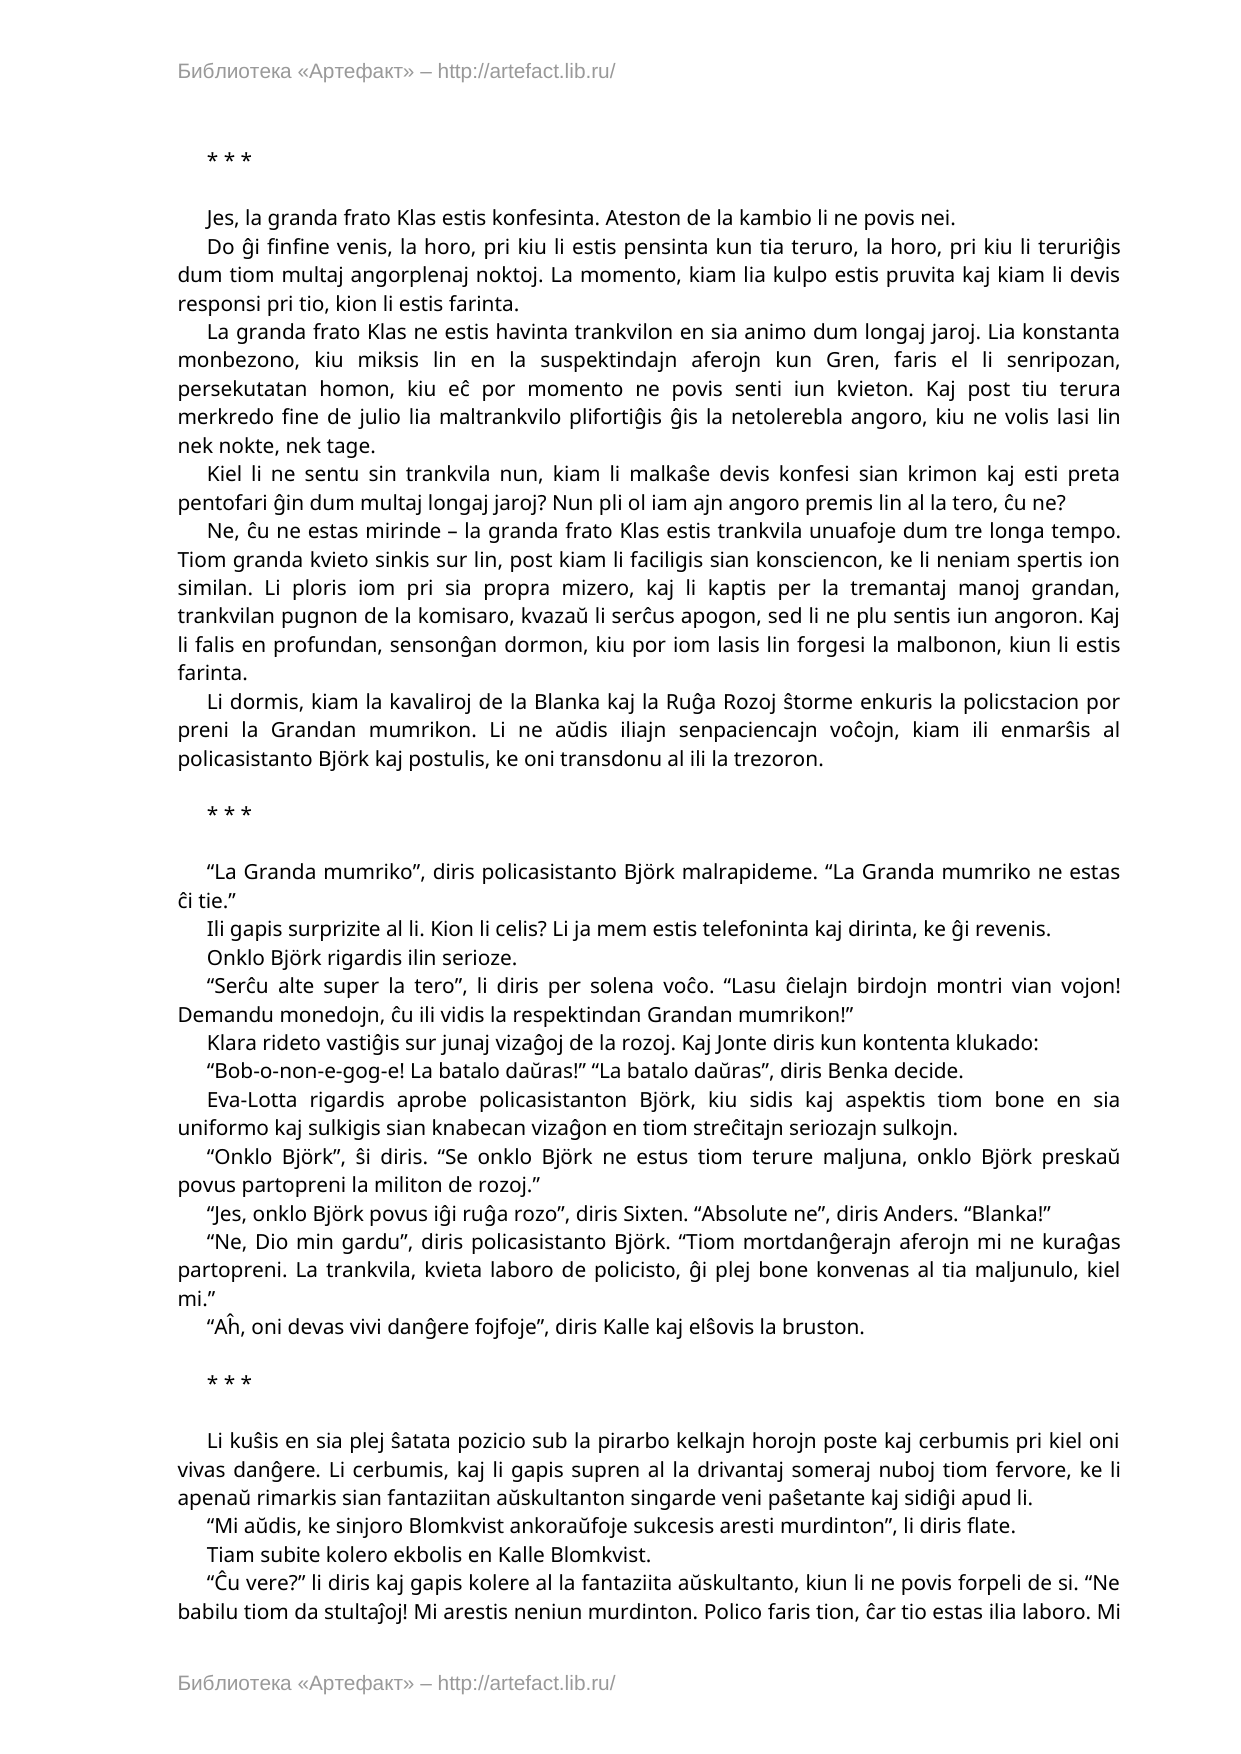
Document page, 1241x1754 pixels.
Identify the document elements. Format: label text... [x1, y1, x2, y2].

text Li kuŝis en sia plej ŝatata pozicio sub la pirarbo kelkajn horojn poste kaj cerbumis pri kiel oni vivas danĝere. Li cerbumis, kaj li gapis supren al la drivantaj someraj nuboj tiom fervore, ke li apenaŭ rimarkis sian fantaziitan aŭskultanton singarde veni paŝetante kaj sidiĝi apud li. [177, 1426, 1122, 1512]
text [177, 1568, 1122, 1625]
text “La Granda mumriko”, diris policasistanto Björk malrapideme. “La Granda mumriko ne estas ĉi tie.” [177, 857, 1122, 914]
text “Onklo Björk”, ŝi diris. “Se onklo Björk ne estus tiom terure maljuna, onklo Björk preskaŭ povus partopreni la militon de rozoj.” [177, 1142, 1122, 1199]
text Ili gapis surprizite al li. Kion li celis? Li ja mem estis telefoninta kaj dirinta, ke ĝi revenis. [177, 914, 1122, 943]
text Kiel li ne sentu sin trankvila nun, kiam li malkaŝe devis konfesi sian krimon kaj esti preta pentofari ĝin dum multaj longaj jaroj? Nun pli ol iam ajn angoro premis lin al la tero, ĉu ne? [177, 459, 1122, 516]
text “Jes, onklo Björk povus iĝi ruĝa rozo”, diris Sixten. “Absolute ne”, diris Anders. “Blanka!” [177, 1199, 1122, 1227]
text “Ne, Dio min gardu”, diris policasistanto Björk. “Tiom mortdanĝerajn aferojn mi ne kuraĝas partopreni. La trankvila, kvieta laboro de policisto, ĝi plej bone konvenas al tia maljunulo, kiel mi.” [177, 1227, 1122, 1312]
text Do ĝi finfine venis, la horo, pri kiu li estis pensinta kun tia teruro, la horo, pri kiu li teruriĝis dum tiom multaj angorplenaj noktoj. La momento, kiam lia kulpo estis pruvita kaj kiam li devis responsi pri tio, kion li estis farinta. [177, 232, 1122, 317]
text Li dormis, kiam la kavaliroj de la Blanka kaj la Ruĝa Rozoj ŝtorme enkuris la policstacion por preni la Grandan mumrikon. Li ne aŭdis iliajn senpaciencajn voĉojn, kiam ili enmarŝis al policasistanto Björk kaj postulis, ke oni transdonu al ili la trezoron. [177, 687, 1122, 772]
text Ne, ĉu ne estas mirinde – la granda frato Klas estis trankvila unuafoje dum tre longa tempo. Tiom granda kvieto sinkis sur lin, post kiam li faciligis sian konsciencon, ke li neniam spertis ion similan. Li ploris iom pri sia propra mizero, kaj li kaptis per la tremantaj manoj grandan, trankvilan pugnon de la komisaro, kvazaŭ li serĉus apogon, sed li ne plu sentis iun angoron. Kaj li falis en profundan, sensonĝan dormon, kiu por iom lasis lin forgesi la malbonon, kiun li estis farinta. [177, 516, 1122, 687]
text Klara rideto vastiĝis sur junaj vizaĝoj de la rozoj. Kaj Jonte diris kun kontenta klukado: [177, 1028, 1122, 1057]
text “Serĉu alte super la tero”, li diris per solena voĉo. “Lasu ĉielajn birdojn montri vian vojon! Demandu monedojn, ĉu ili vidis la respektindan Grandan mumrikon!” [177, 971, 1122, 1028]
text “Bob-o-non-e-gog-e! La batalo daŭras!” “La batalo daŭras”, diris Benka decide. [177, 1057, 1122, 1085]
text “Aĥ, oni devas vivi danĝere fojfoje”, diris Kalle kaj elŝovis la bruston. [177, 1312, 1122, 1341]
text * * * [177, 1369, 1122, 1398]
text La granda frato Klas ne estis havinta trankvilon en sia animo dum longaj jaroj. Lia konstanta monbezono, kiu miksis lin en la suspektindajn aferojn kun Gren, faris el li senripozan, persekutatan homon, kiu eĉ por momento ne povis senti iun kvieton. Kaj post tiu terura merkredo fine de julio lia maltrankvilo plifortiĝis ĝis la netolerebla angoro, kiu ne volis lasi lin nek nokte, nek tage. [177, 317, 1122, 459]
text Tiam subite kolero ekbolis en Kalle Blomkvist. [177, 1540, 1122, 1568]
text Onklo Björk rigardis ilin serioze. [177, 943, 1122, 971]
text Eva-Lotta rigardis aprobe policasistanton Björk, kiu sidis kaj aspektis tiom bone en sia uniformo kaj sulkigis sian knabecan vizaĝon en tiom streĉitajn seriozajn sulkojn. [177, 1085, 1122, 1142]
text Jes, la granda frato Klas estis konfesinta. Ateston de la kambio li ne povis nei. [177, 203, 1122, 232]
text * * * [177, 801, 1122, 829]
text “Mi aŭdis, ke sinjoro Blomkvist ankoraŭfoje sukcesis aresti murdinton”, li diris flate. [177, 1512, 1122, 1540]
text * * * [177, 147, 1122, 175]
